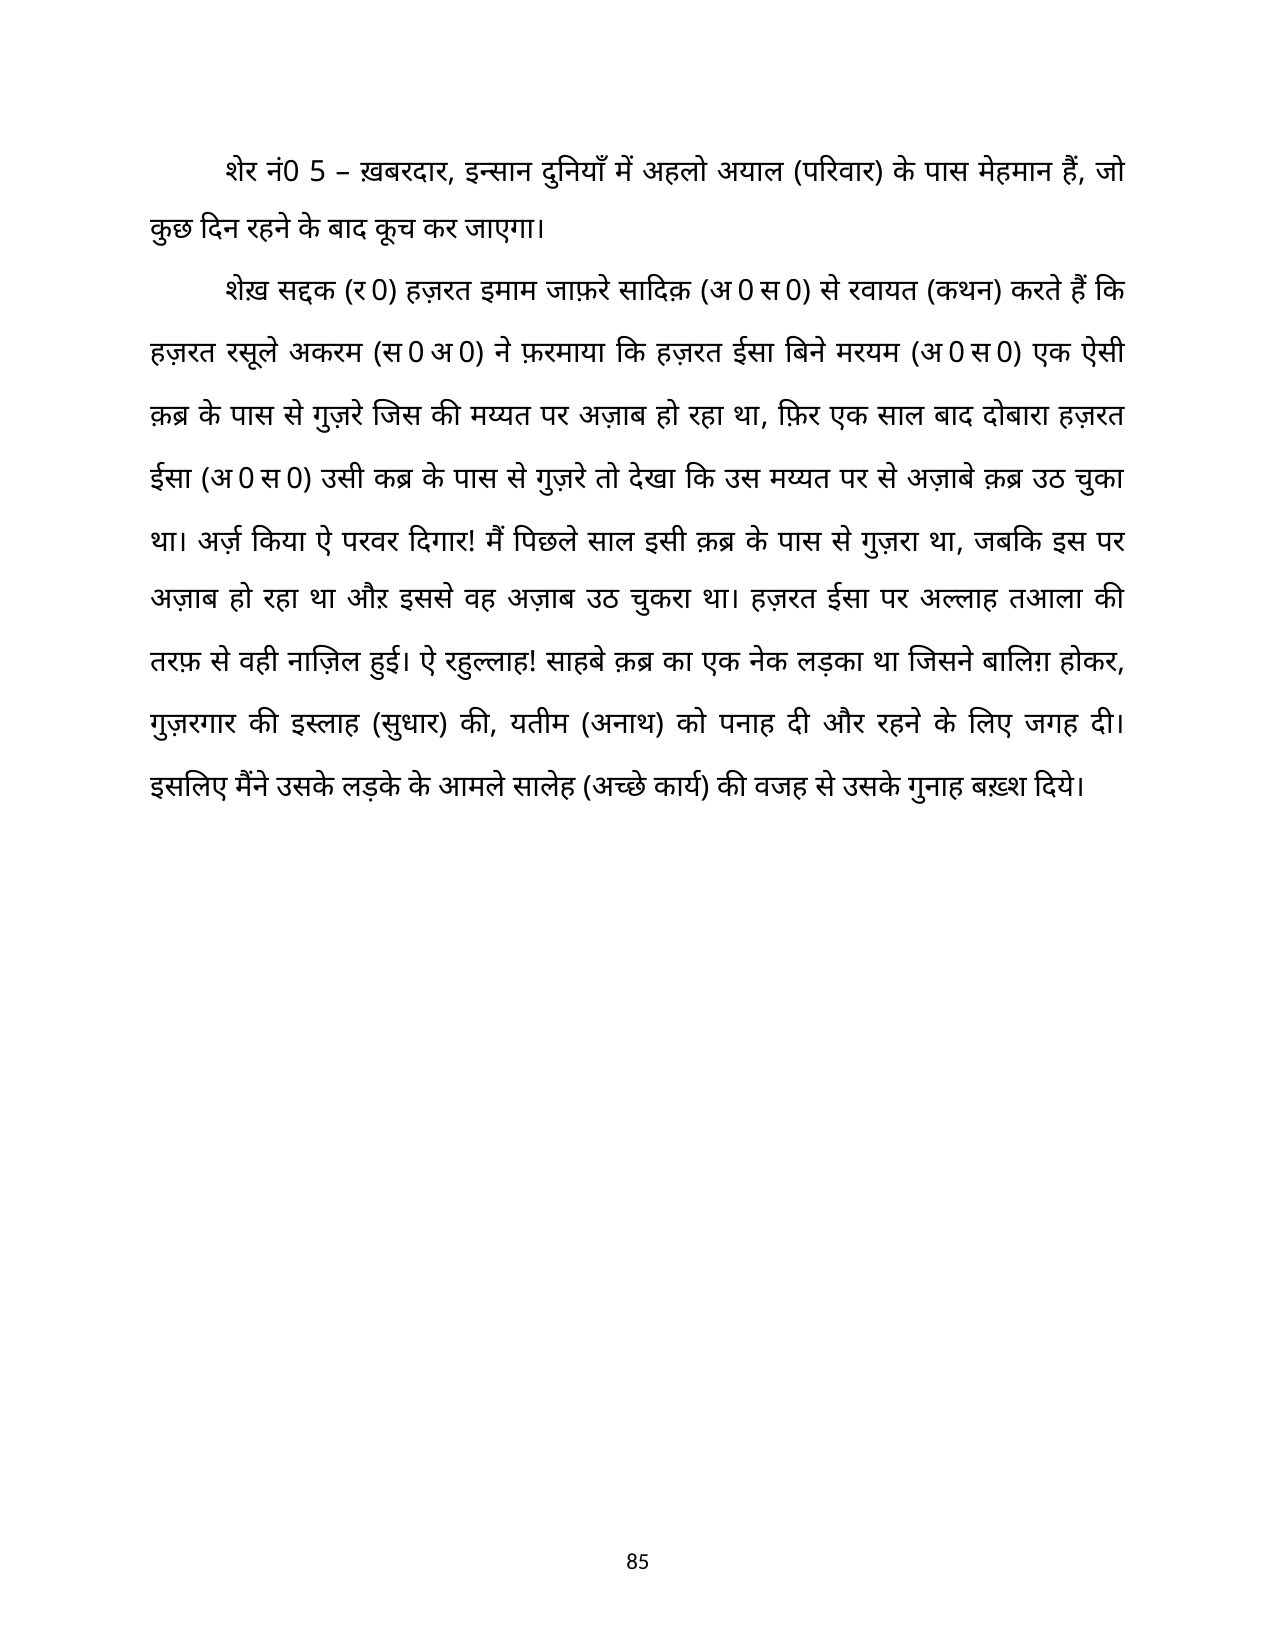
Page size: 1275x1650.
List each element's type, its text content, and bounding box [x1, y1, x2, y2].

text शेख़ सद्दक (र0) हज़रत इमाम जाफ़रे सादिक़ (अ0स0) से रवायत (कथन) करते हैं कि हज़रत रसूले अकरम (स0अ0) ने फ़रमाया कि हज़रत ईसा बिने मरयम (अ0स0) एक ऐसी क़ब्र के पास से गुज़रे जिस की मय्यत पर अज़ाब हो रहा था, फ़िर एक साल बाद दोबारा हज़रत ईसा (अ0स0) उसी कब्र के पास से गुज़रे तो देखा कि उस मय्यत पर से अज़ाबे क़ब्र उठ चुका था। अर्ज़ किया ऐ परवर दिगार! मैं पिछले साल इसी क़ब्र के पास से गुज़रा था, जबकि इस पर अज़ाब हो रहा था औऱ इससे वह अज़ाब उठ चुकरा था। हज़रत ईसा पर अल्लाह तआला की तरफ़ से वही नाज़िल हुई। ऐ रहुल्लाह! साहबे क़ब्र का एक नेक लड़का था जिसने बालिग़ होकर, गुज़रगार की इस्लाह (सुधार) की, यतीम (अनाथ) को पनाह दी और रहने के लिए जगह दी। इसलिए मैंने उसके लड़के के आमले सालेह (अच्छे कार्य) की वजह से उसके गुनाह बख़्श दिये। [150, 269, 1125, 809]
text शेर नं0 5 – ख़बरदार, इन्सान दुनियाँ में अहलो अयाल (परिवार) के पास मेहमान हैं, जो कुछ दिन रहने के बाद कूच कर जाएगा। [150, 150, 1125, 250]
